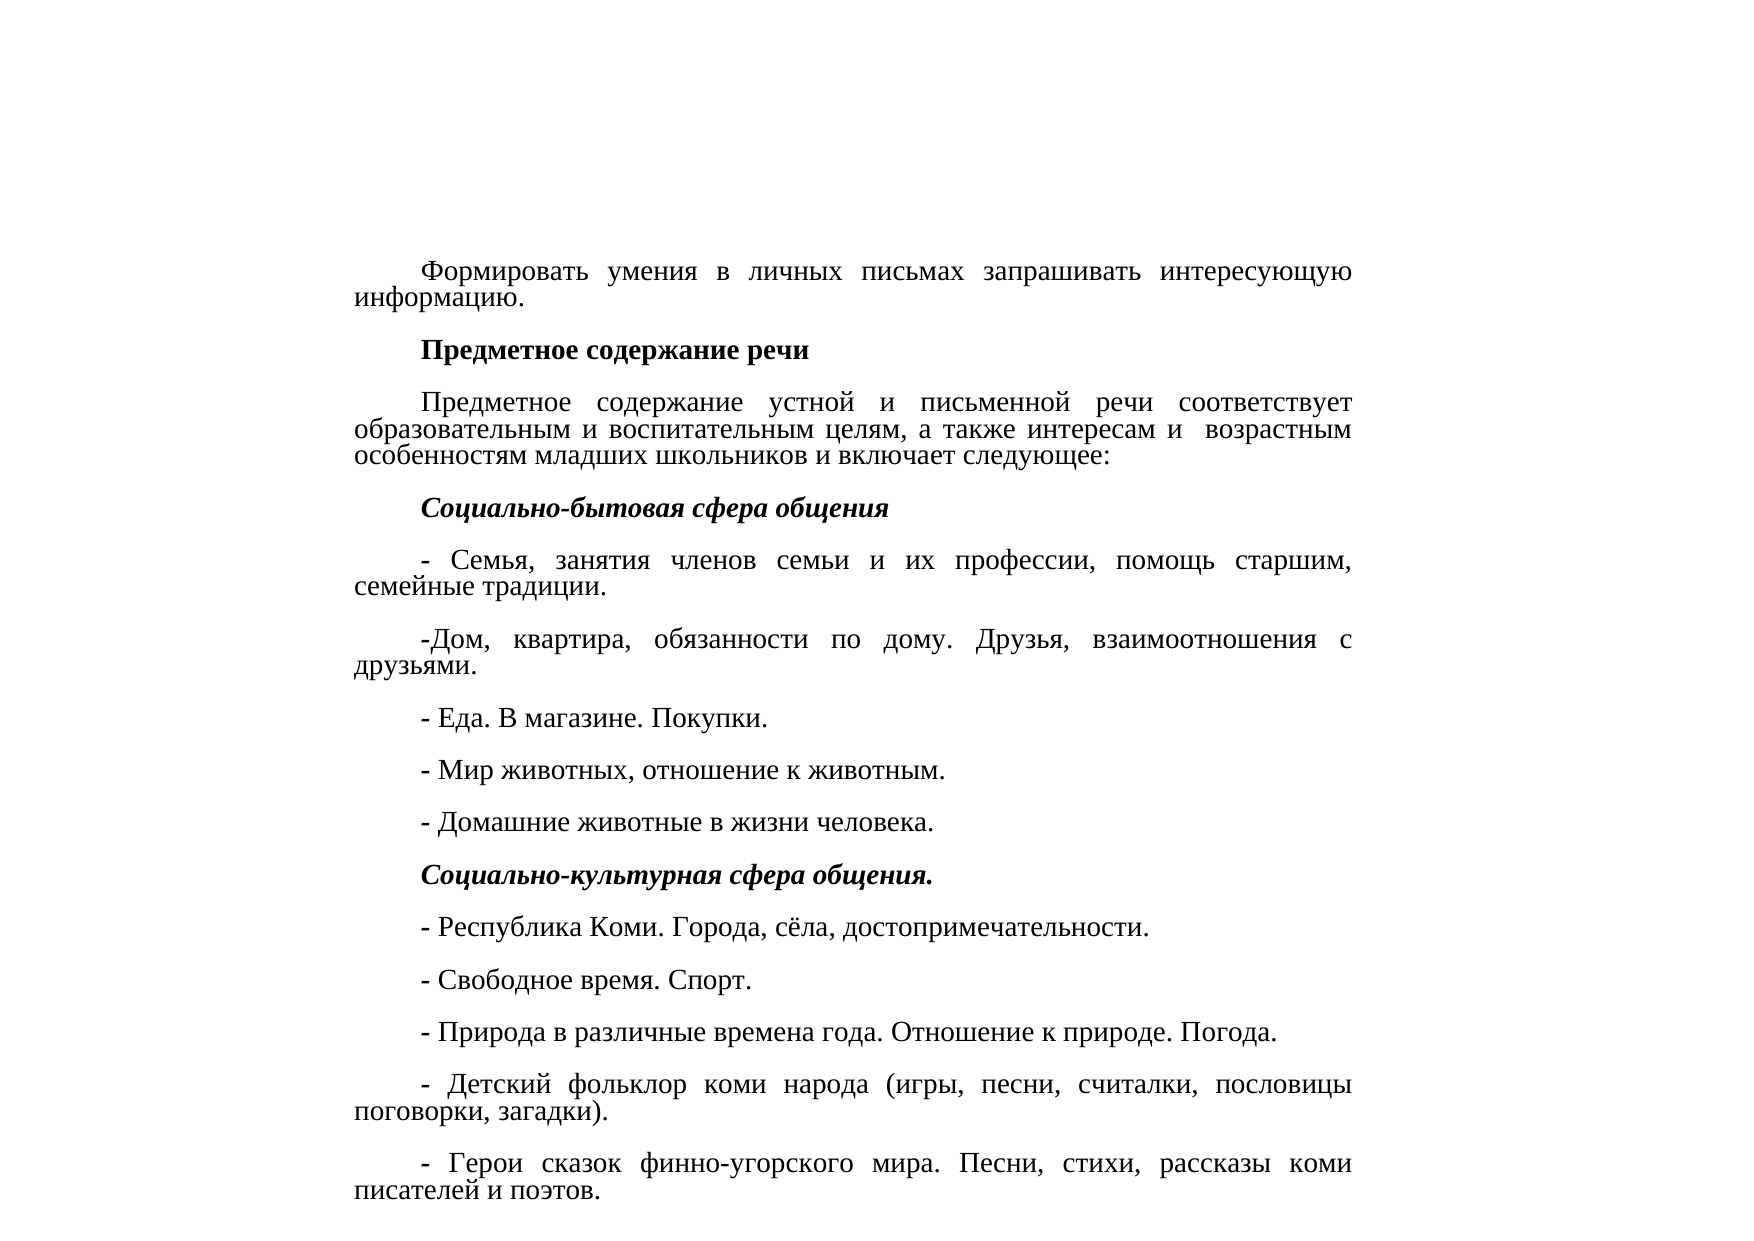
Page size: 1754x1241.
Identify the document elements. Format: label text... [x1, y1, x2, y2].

text - Мир животных, отношение к животным. [354, 758, 1353, 785]
text - Герои сказок финно-угорского мира. Песни, стихи, рассказы коми писателей и поэтов. [354, 1152, 1353, 1204]
text - Республика Коми. Города, сёла, достопримечательности. [354, 916, 1353, 942]
text - Семья, занятия членов семьи и их профессии, помощь старшим, семейные традиции. [354, 548, 1353, 601]
text - Детский фольклор коми народа (игры, песни, считалки, пословицы поговорки, загадки). [354, 1073, 1353, 1126]
text - Свободное время. Спорт. [354, 968, 1353, 994]
text Социально-бытовая сфера общения [354, 496, 1353, 522]
text - Природа в различные времена года. Отношение к природе. Погода. [354, 1020, 1353, 1047]
text Предметное содержание устной и письменной речи соответствует образовательным и воспитательным целям, а также интересам и возрастным особенностям младших школьников и включает следующее: [354, 391, 1353, 470]
text - Еда. В магазине. Покупки. [354, 706, 1353, 732]
text Формировать умения в личных письмах запрашивать интересующую информацию. [354, 259, 1353, 312]
text -Дом, квартира, обязанности по дому. Друзья, взаимоотношения с друзьями. [354, 627, 1353, 680]
text Предметное содержание речи [354, 338, 1353, 364]
text Социально-культурная сфера общения. [354, 863, 1353, 889]
text - Домашние животные в жизни человека. [354, 811, 1353, 837]
